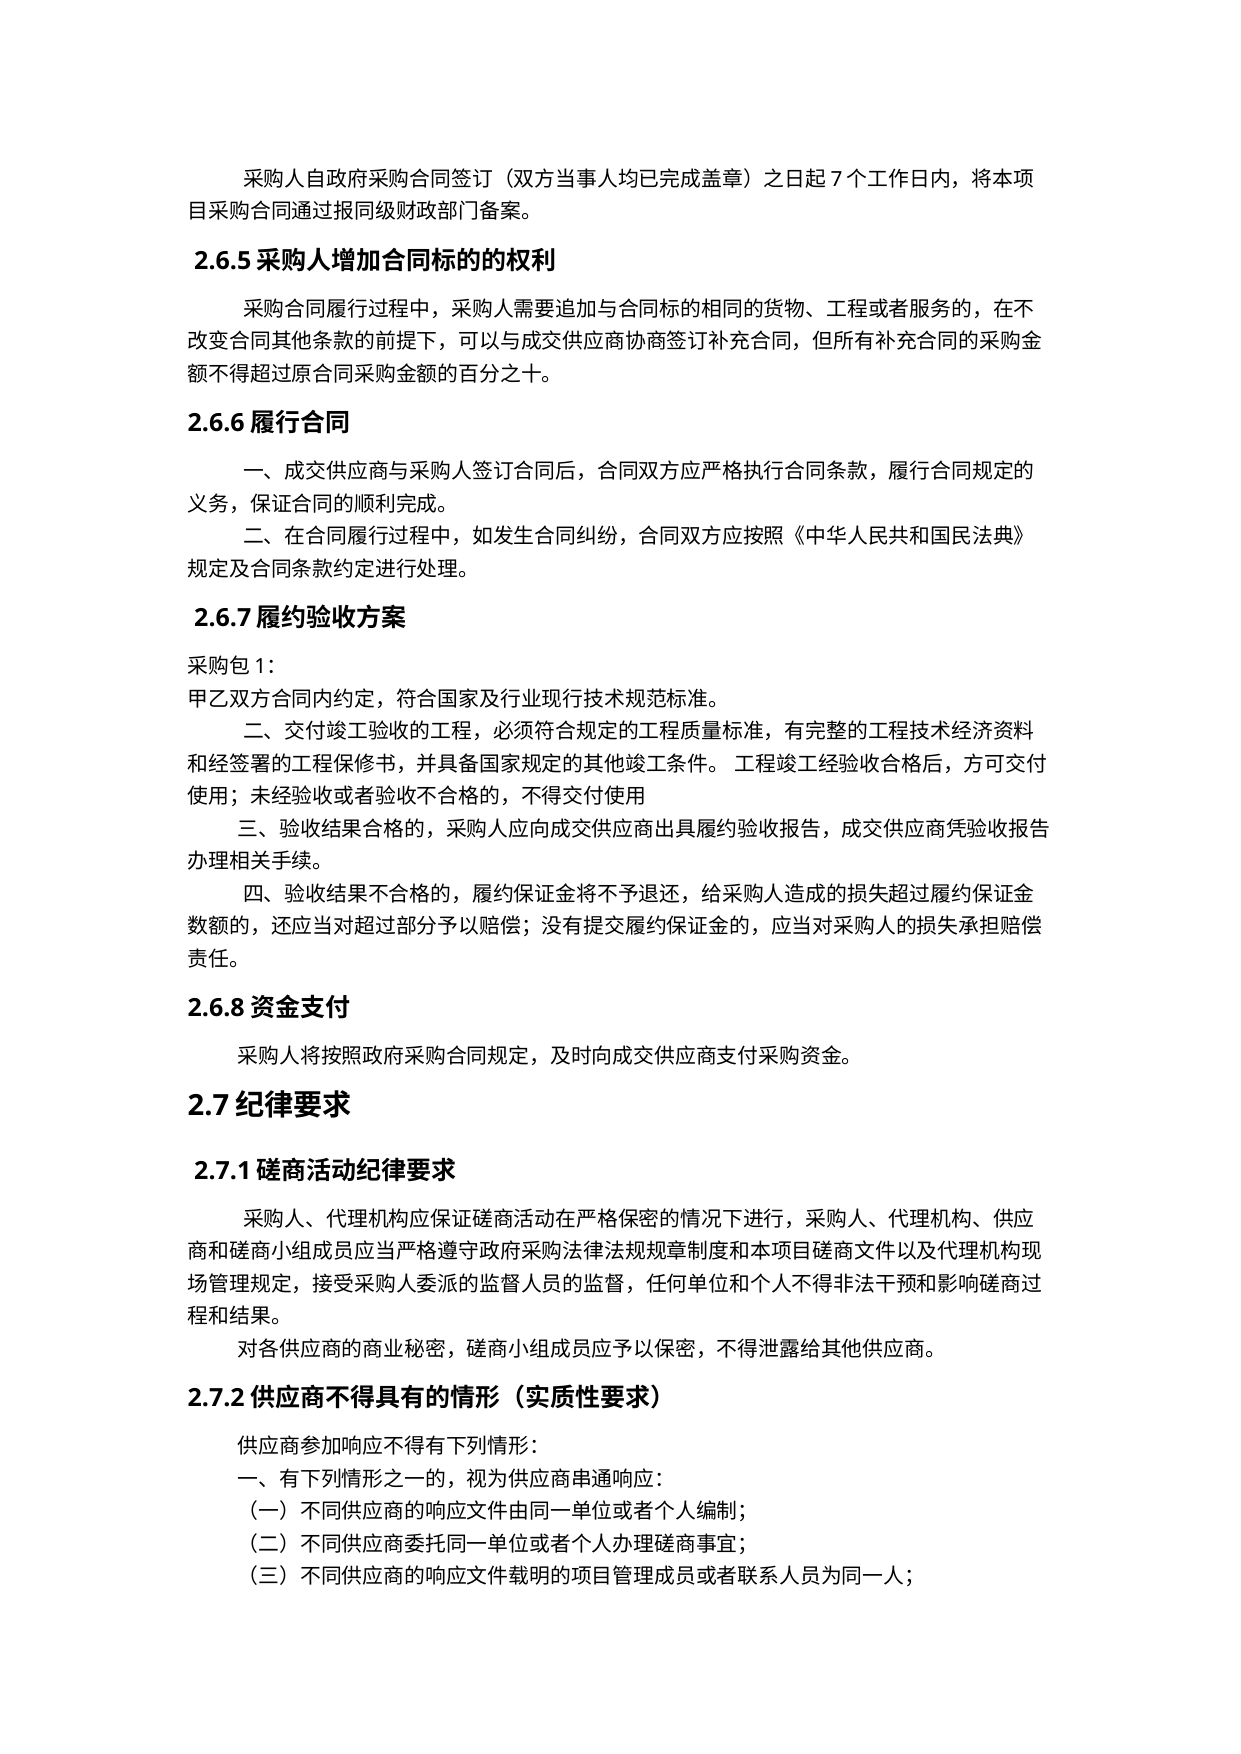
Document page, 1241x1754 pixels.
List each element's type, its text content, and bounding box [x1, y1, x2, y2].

text 对各供应商的商业秘密，磋商小组成员应予以保密，不得泄露给其他供应商。 [187, 1332, 1053, 1364]
text 2.7纪律要求 [187, 1072, 1053, 1137]
text 采购人、代理机构应保证磋商活动在严格保密的情况下进行，采购人、代理机构、供应商和磋商小组成员应当严格遵守政府采购法律法规规章制度和本项目磋商文件以及代理机构现场管理规定，接受采购人委派的监督人员的监督，任何单位和个人不得非法干预和影响磋商过程和结果。 [187, 1202, 1053, 1332]
text 二、交付竣工验收的工程，必须符合规定的工程质量标准，有完整的工程技术经济资料和经签署的工程保修书，并具备国家规定的其他竣工条件。 工程竣工经验收合格后，方可交付使用；未经验收或者验收不合格的，不得交付使用 [187, 714, 1053, 812]
text 一、有下列情形之一的，视为供应商串通响应： [187, 1462, 1053, 1494]
text 二、在合同履行过程中，如发生合同纠纷，合同双方应按照《中华人民共和国民法典》规定及合同条款约定进行处理。 [187, 519, 1053, 584]
text 采购包1： [187, 649, 1053, 682]
text 四、验收结果不合格的，履约保证金将不予退还，给采购人造成的损失超过履约保证金数额的，还应当对超过部分予以赔偿；没有提交履约保证金的，应当对采购人的损失承担赔偿责任。 [187, 877, 1053, 974]
text 2.7.2供应商不得具有的情形（实质性要求） [187, 1364, 1053, 1429]
text （三）不同供应商的响应文件载明的项目管理成员或者联系人员为同一人； [187, 1559, 1053, 1592]
text 2.6.7履约验收方案 [187, 584, 1053, 649]
text 采购合同履行过程中，采购人需要追加与合同标的相同的货物、工程或者服务的，在不改变合同其他条款的前提下，可以与成交供应商协商签订补充合同，但所有补充合同的采购金额不得超过原合同采购金额的百分之十。 [187, 292, 1053, 389]
text 供应商参加响应不得有下列情形： [187, 1429, 1053, 1462]
text （一）不同供应商的响应文件由同一单位或者个人编制； [187, 1494, 1053, 1527]
text 采购人将按照政府采购合同规定，及时向成交供应商支付采购资金。 [187, 1039, 1053, 1072]
text 2.7.1磋商活动纪律要求 [187, 1137, 1053, 1202]
text （二）不同供应商委托同一单位或者个人办理磋商事宜； [187, 1527, 1053, 1559]
text 三、验收结果合格的，采购人应向成交供应商出具履约验收报告，成交供应商凭验收报告办理相关手续。 [187, 812, 1053, 877]
text 甲乙双方合同内约定，符合国家及行业现行技术规范标准。 [187, 682, 1053, 714]
text 2.6.6履行合同 [187, 389, 1053, 454]
text 2.6.5采购人增加合同标的的权利 [187, 227, 1053, 292]
text 2.6.8资金支付 [187, 974, 1053, 1039]
text 一、成交供应商与采购人签订合同后，合同双方应严格执行合同条款，履行合同规定的义务，保证合同的顺利完成。 [187, 454, 1053, 519]
text 采购人自政府采购合同签订（双方当事人均已完成盖章）之日起7个工作日内，将本项目采购合同通过报同级财政部门备案。 [187, 162, 1053, 227]
